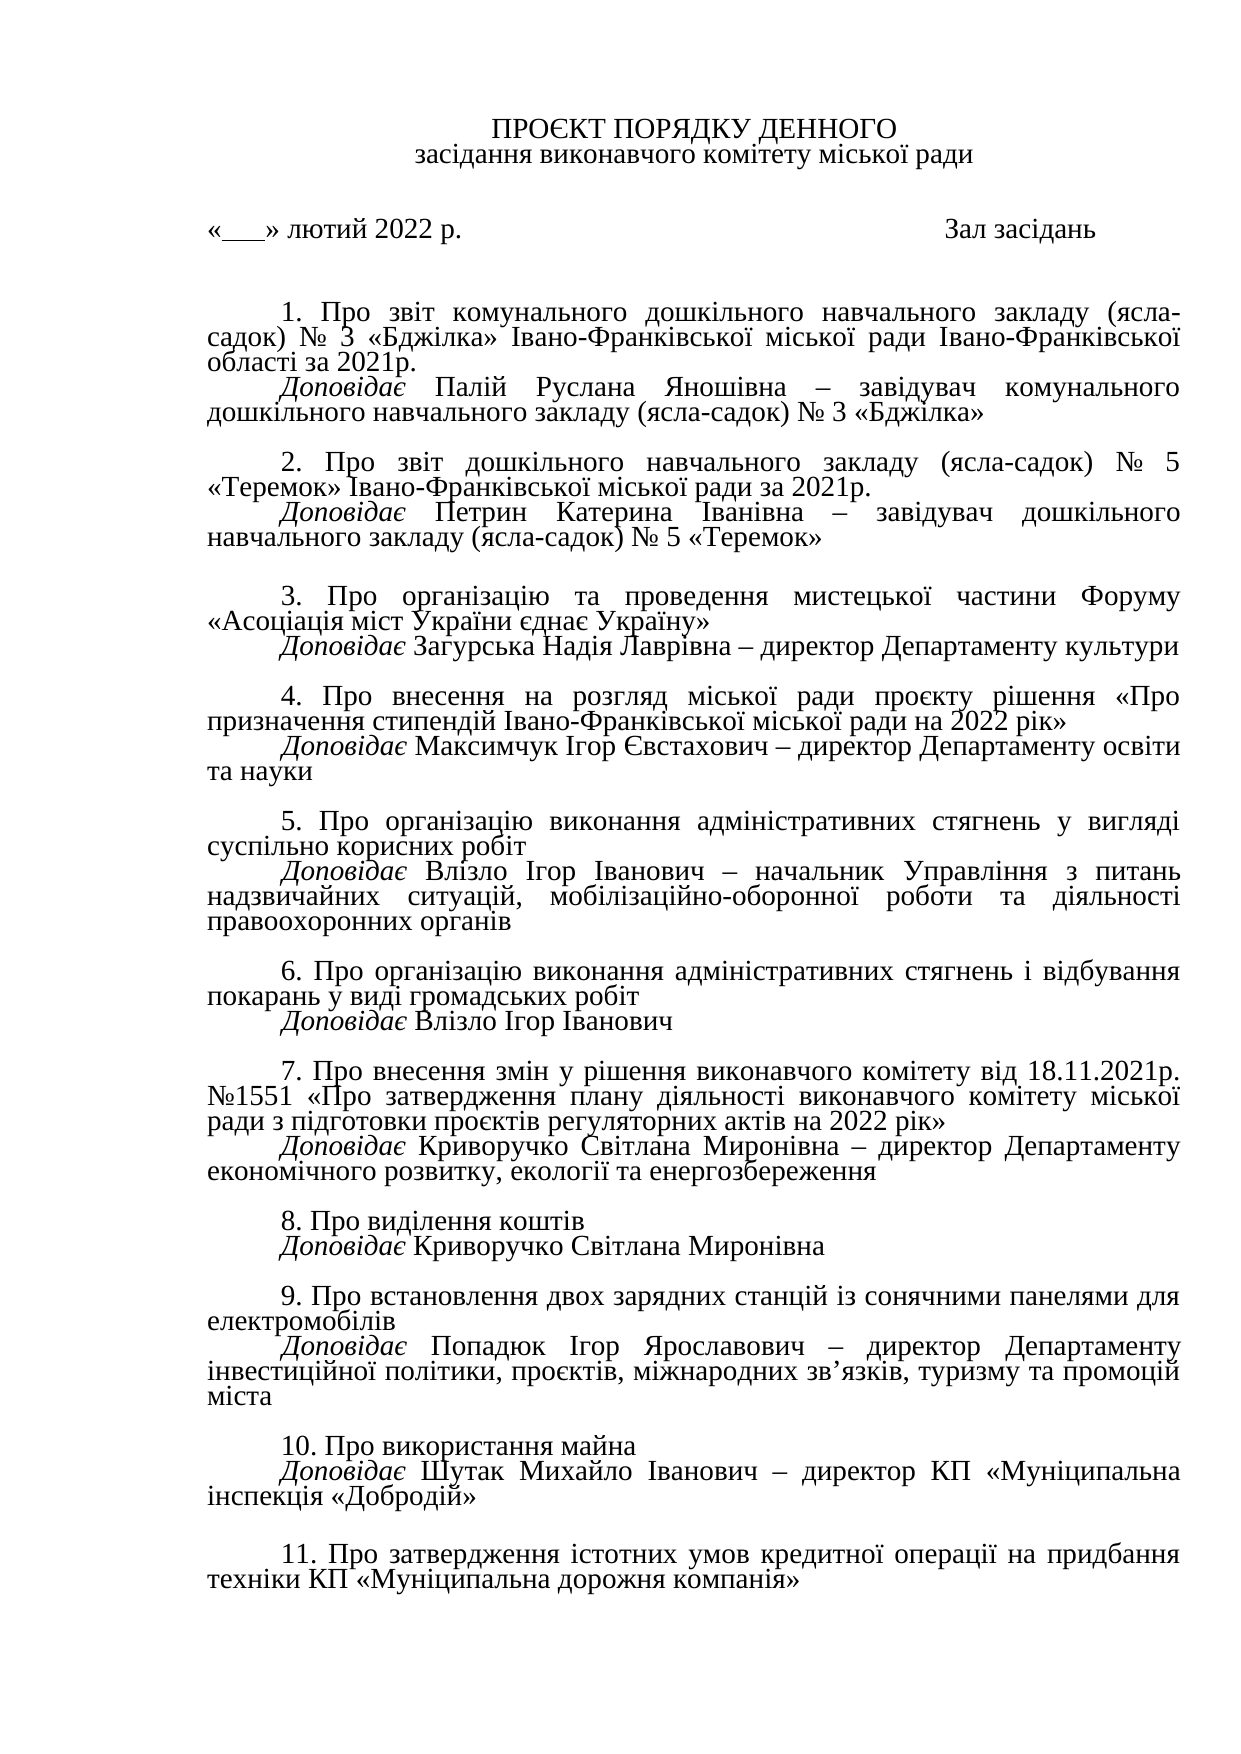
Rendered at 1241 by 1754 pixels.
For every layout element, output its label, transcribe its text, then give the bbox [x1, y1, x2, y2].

text Доповідає Максимчук Ігор Євстахович – директор Департаменту освіти та науки [207, 735, 1181, 785]
text Доповідає Влізло Ігор Іванович [207, 1010, 1181, 1035]
text Доповідає Шутак Михайло Іванович – директор КП «Муніципальна інспекція «Добродій» [207, 1460, 1181, 1510]
text 6. Про організацію виконання адміністративних стягнень і відбування покарань у виді громадських робіт [207, 960, 1181, 1010]
text 5. Про організацію виконання адміністративних стягнень у вигляді суспільно корисних робіт [207, 810, 1181, 860]
text 3. Про організацію та проведення мистецької частини Форуму «Асоціація міст України єднає Україну» [207, 585, 1181, 635]
text 8. Про виділення коштів [207, 1210, 1181, 1235]
text 1. Про звіт комунального дошкільного навчального закладу (ясла-садок) № 3 «Бджілка» Івано-Франківської міської ради Івано-Франківської області за 2021р. [207, 302, 1181, 377]
text Доповідає Криворучко Світлана Миронівна – директор Департаменту економічного розвитку, екології та енергозбереження [207, 1135, 1181, 1185]
text Доповідає Загурська Надія Лаврівна – директор Департаменту культури [207, 635, 1181, 660]
text Доповідає Петрин Катерина Іванівна – завідувач дошкільного навчального закладу (ясла-садок) № 5 «Теремок» [207, 502, 1181, 552]
text Доповідає Попадюк Ігор Ярославович – директор Департаменту інвестиційної політики, проєктів, міжнародних зв’язків, туризму та промоцій міста [207, 1335, 1181, 1410]
text 4. Про внесення на розгляд міської ради проєкту рішення «Про призначення стипендій Івано-Франківської міської ради на 2022 рік» [207, 685, 1181, 735]
text Доповідає Влізло Ігор Іванович – начальник Управління з питань надзвичайних ситуацій, мобілізаційно-оборонної роботи та діяльності правоохоронних органів [207, 860, 1181, 935]
text 10. Про використання майна [207, 1435, 1181, 1460]
text 11. Про затвердження істотних умов кредитної операції на придбання техніки КП «Муніципальна дорожня компанія» [207, 1544, 1181, 1594]
text « » лютий 2022 р. Зал засідань [207, 218, 1181, 243]
text 9. Про встановлення двох зарядних станцій із сонячними панелями для електромобілів [207, 1285, 1181, 1335]
text Доповідає Палій Руслана Яношівна – завідувач комунального дошкільного навчального закладу (ясла-садок) № 3 «Бджілка» [207, 377, 1181, 427]
text 7. Про внесення змін у рішення виконавчого комітету від 18.11.2021р. №1551 «Про затвердження плану діяльності виконавчого комітету міської ради з підготовки проєктів регуляторних актів на 2022 рік» [207, 1060, 1181, 1135]
text ПРОЄКТ ПОРЯДКУ ДЕННОГО [207, 118, 1181, 143]
text Доповідає Криворучко Світлана Миронівна [207, 1235, 1181, 1260]
text засідання виконавчого комітету міської ради [207, 143, 1181, 168]
text 2. Про звіт дошкільного навчального закладу (ясла-садок) № 5 «Теремок» Івано-Франківської міської ради за 2021р. [207, 452, 1181, 502]
